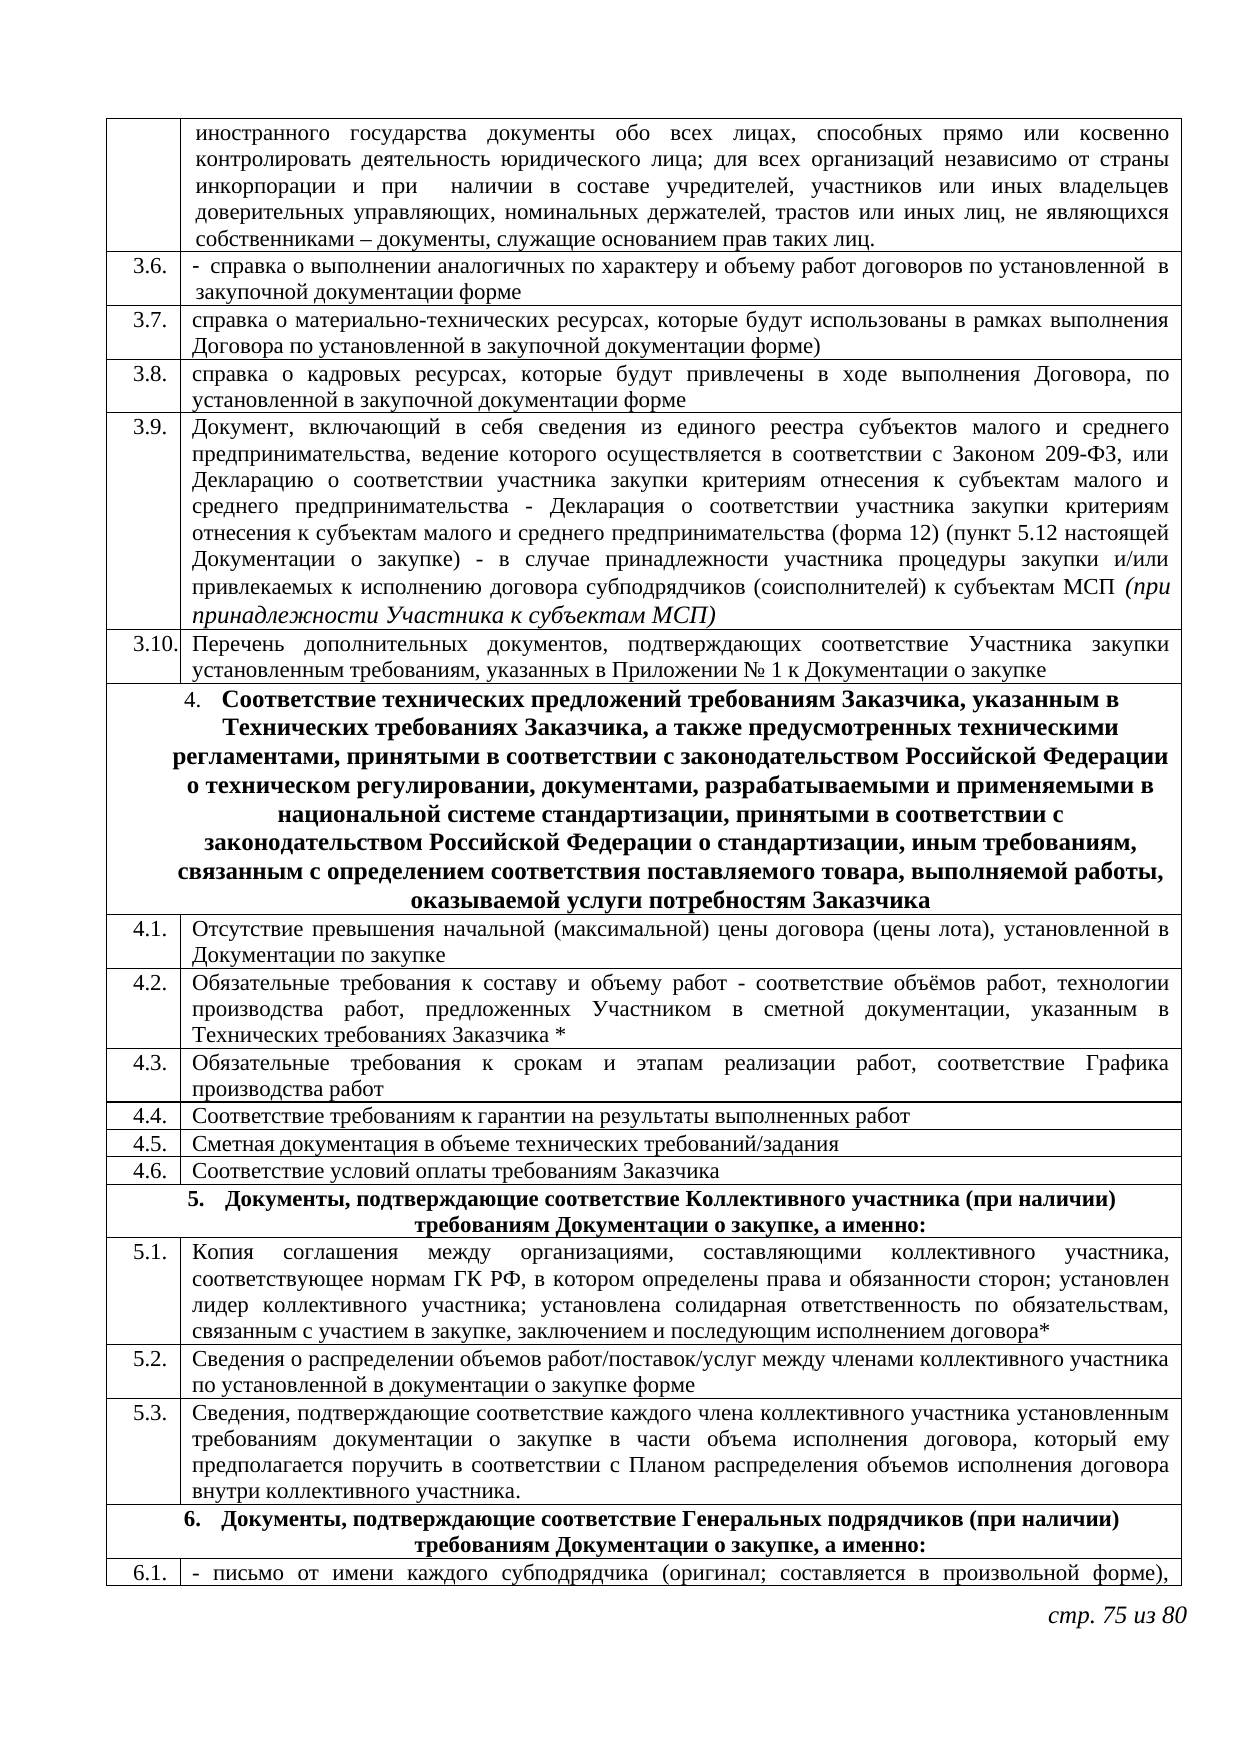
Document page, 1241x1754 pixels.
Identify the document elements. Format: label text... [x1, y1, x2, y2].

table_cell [181, 1559, 1181, 1585]
table_cell Перечень дополнительных документов, подтверждающих соответствие Участника закупки установленным требованиям, указанных в Приложении № 1 к Документации о закупке [181, 630, 1181, 683]
table_cell [107, 1157, 180, 1183]
table_cell Соответствие требованиям к гарантии на результаты выполненных работ [181, 1103, 1181, 1129]
table_cell [107, 1238, 180, 1344]
table_cell [107, 306, 180, 358]
table_cell Сметная документация в объеме технических требований/задания [181, 1130, 1181, 1156]
table_cell [107, 630, 180, 683]
table_cell [107, 1130, 180, 1156]
table_cell Соответствие условий оплаты требованиям Заказчика [181, 1157, 1181, 1183]
table_cell справка о выполнении аналогичных по характеру и объему работ договоров по установленной в закупочной документации форме [181, 252, 1181, 305]
table_cell Документы, подтверждающие соответствие Генеральных подрядчиков (при наличии) требованиям Документации о закупке, а именно: [107, 1505, 1181, 1558]
table_cell Копия соглашения между организациями, составляющими коллективного участника, соответствующее нормам ГК РФ, в котором определены права и обязанности сторон; установлен лидер коллективного участника; установлена солидарная ответственность по обязательствам, связанным с участием в закупке, заключением и последующим исполнением договора* [181, 1238, 1181, 1344]
table_cell [107, 915, 180, 967]
table_cell справка о материально-технических ресурсах, которые будут использованы в рамках выполнения Договора по установленной в закупочной документации форме) [181, 306, 1181, 358]
table_cell Обязательные требования к срокам и этапам реализации работ, соответствие Графика производства работ [181, 1049, 1181, 1101]
table_cell [107, 413, 180, 629]
table_cell Соответствие технических предложений требованиям Заказчика, указанным в Технических требованиях Заказчика, а также предусмотренных техническими регламентами, принятыми в соответствии с законодательством Российской Федерации о техническом регулировании, документами, разрабатываемыми и применяемыми в национальной системе стандартизации, принятыми в соответствии с законодательством Российской Федерации о стандартизации, иным требованиям, связанным с определением соответствия поставляемого товара, выполняемой работы, оказываемой услуги потребностям Заказчика [107, 684, 1181, 914]
table_cell Документ, включающий в себя сведения из единого реестра субъектов малого и среднего предпринимательства, ведение которого осуществляется в соответствии с Законом 209-ФЗ, или Декларацию о соответствии участника закупки критериям отнесения к субъектам малого и среднего предпринимательства - Декларация о соответствии участника закупки критериям отнесения к субъектам малого и среднего предпринимательства (форма 12) (пункт 5.12 настоящей Документации о закупке) - в случае принадлежности участника процедуры закупки и/или привлекаемых к исполнению договора субподрядчиков (соисполнителей) к субъектам МСП (при принадлежности Участника к субъектам МСП) [181, 413, 1181, 629]
table_cell [107, 969, 180, 1048]
table_cell [107, 1049, 180, 1101]
table_cell Обязательные требования к составу и объему работ - соответствие объёмов работ, технологии производства работ, предложенных Участником в сметной документации, указанным в Технических требованиях Заказчика * [181, 969, 1181, 1048]
table_cell [107, 119, 180, 251]
table_cell Сведения, подтверждающие соответствие каждого члена коллективного участника установленным требованиям документации о закупке в части объема исполнения договора, который ему предполагается поручить в соответствии с Планом распределения объемов исполнения договора внутри коллективного участника. [181, 1399, 1181, 1504]
table_cell [107, 1559, 180, 1585]
table_cell [107, 360, 180, 412]
table_cell [107, 1399, 180, 1504]
table_cell справка о кадровых ресурсах, которые будут привлечены в ходе выполнения Договора, по установленной в закупочной документации форме [181, 360, 1181, 412]
table_cell Отсутствие превышения начальной (максимальной) цены договора (цены лота), установленной в Документации по закупке [181, 915, 1181, 967]
table_cell [107, 1103, 180, 1129]
table_cell [107, 252, 180, 305]
table_cell [107, 1345, 180, 1397]
table_cell Сведения о распределении объемов работ/поставок/услуг между членами коллективного участника по установленной в документации о закупке форме [181, 1345, 1181, 1397]
table_cell Документы, подтверждающие соответствие Коллективного участника (при наличии) требованиям Документации о закупке, а именно: [107, 1185, 1181, 1237]
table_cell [181, 119, 1181, 251]
